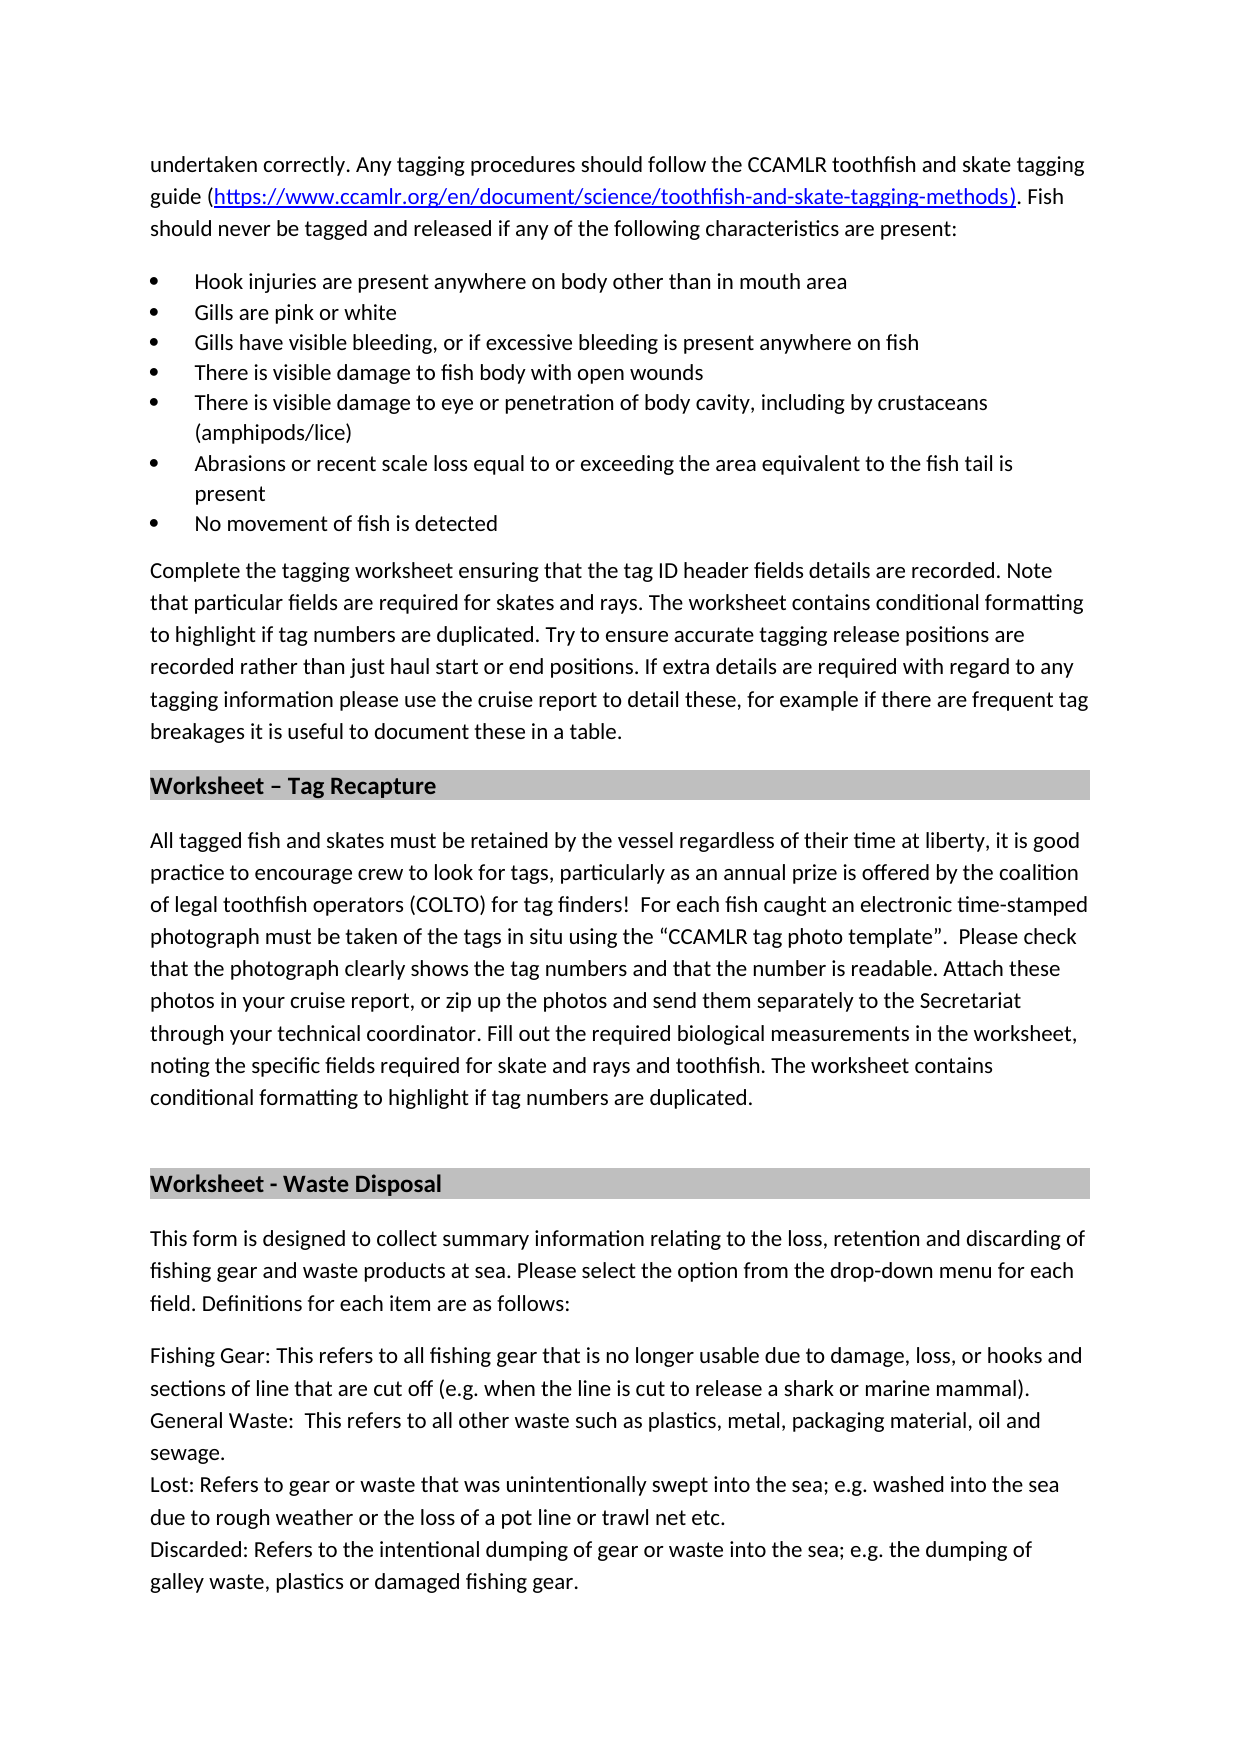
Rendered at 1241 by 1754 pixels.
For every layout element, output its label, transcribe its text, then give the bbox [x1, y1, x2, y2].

text Worksheet – Tag Recapture [150, 770, 1090, 800]
list No movement of fish is detected [150, 509, 1090, 537]
list Gills are pink or white [150, 298, 1090, 326]
list Hook injuries are present anywhere on body other than in mouth area [150, 267, 1090, 295]
text Complete the tagging worksheet ensuring that the tag ID header fields details are recorded. Note that particular fields are required for skates and rays. The worksheet contains conditional formatting to highlight if tag numbers are duplicated. Try to ensure accurate tagging release positions are recorded rather than just haul start or end positions. If extra details are required with regard to any tagging information please use the cruise report to detail these, for example if there are frequent tag breakages it is useful to document these in a table. [150, 556, 1090, 745]
text Fishing Gear: This refers to all fishing gear that is no longer usable due to damage, loss, or hooks and sections of line that are cut off (e.g. when the line is cut to release a shark or marine mammal). [150, 1342, 1090, 1402]
text This form is designed to collect summary information relating to the loss, retention and discarding of fishing gear and waste products at sea. Please select the option from the drop-down menu for each field. Definitions for each item are as follows: [150, 1224, 1090, 1317]
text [150, 150, 1090, 242]
text All tagged fish and skates must be retained by the vessel regardless of their time at liberty, it is good practice to encourage crew to look for tags, particularly as an annual prize is offered by the coalition of legal toothfish operators (COLTO) for tag finders! For each fish caught an electronic time-stamped photograph must be taken of the tags in situ using the “CCAMLR tag photo template”. Please check that the photograph clearly shows the tag numbers and that the number is readable. Attach these photos in your cruise report, or zip up the photos and send them separately to the Secretariat through your technical coordinator. Fill out the required biological measurements in the worksheet, noting the specific fields required for skate and rays and toothfish. The worksheet contains conditional formatting to highlight if tag numbers are duplicated. [150, 826, 1090, 1111]
list There is visible damage to fish body with open wounds [150, 358, 1090, 386]
list There is visible damage to eye or penetration of body cavity, including by crustaceans (amphipods/lice) [150, 388, 1090, 446]
text Worksheet - Waste Disposal [150, 1168, 1090, 1199]
text General Waste: This refers to all other waste such as plastics, metal, packaging material, oil and sewage. [150, 1406, 1090, 1466]
list Abrasions or recent scale loss equal to or exceeding the area equivalent to the fish tail is present [150, 449, 1090, 507]
text Lost: Refers to gear or waste that was unintentionally swept into the sea; e.g. washed into the sea due to rough weather or the loss of a pot line or trawl net etc. [150, 1470, 1090, 1531]
text Discarded: Refers to the intentional dumping of gear or waste into the sea; e.g. the dumping of galley waste, plastics or damaged fishing gear. [150, 1535, 1090, 1595]
list Gills have visible bleeding, or if excessive bleeding is present anywhere on fish [150, 328, 1090, 356]
